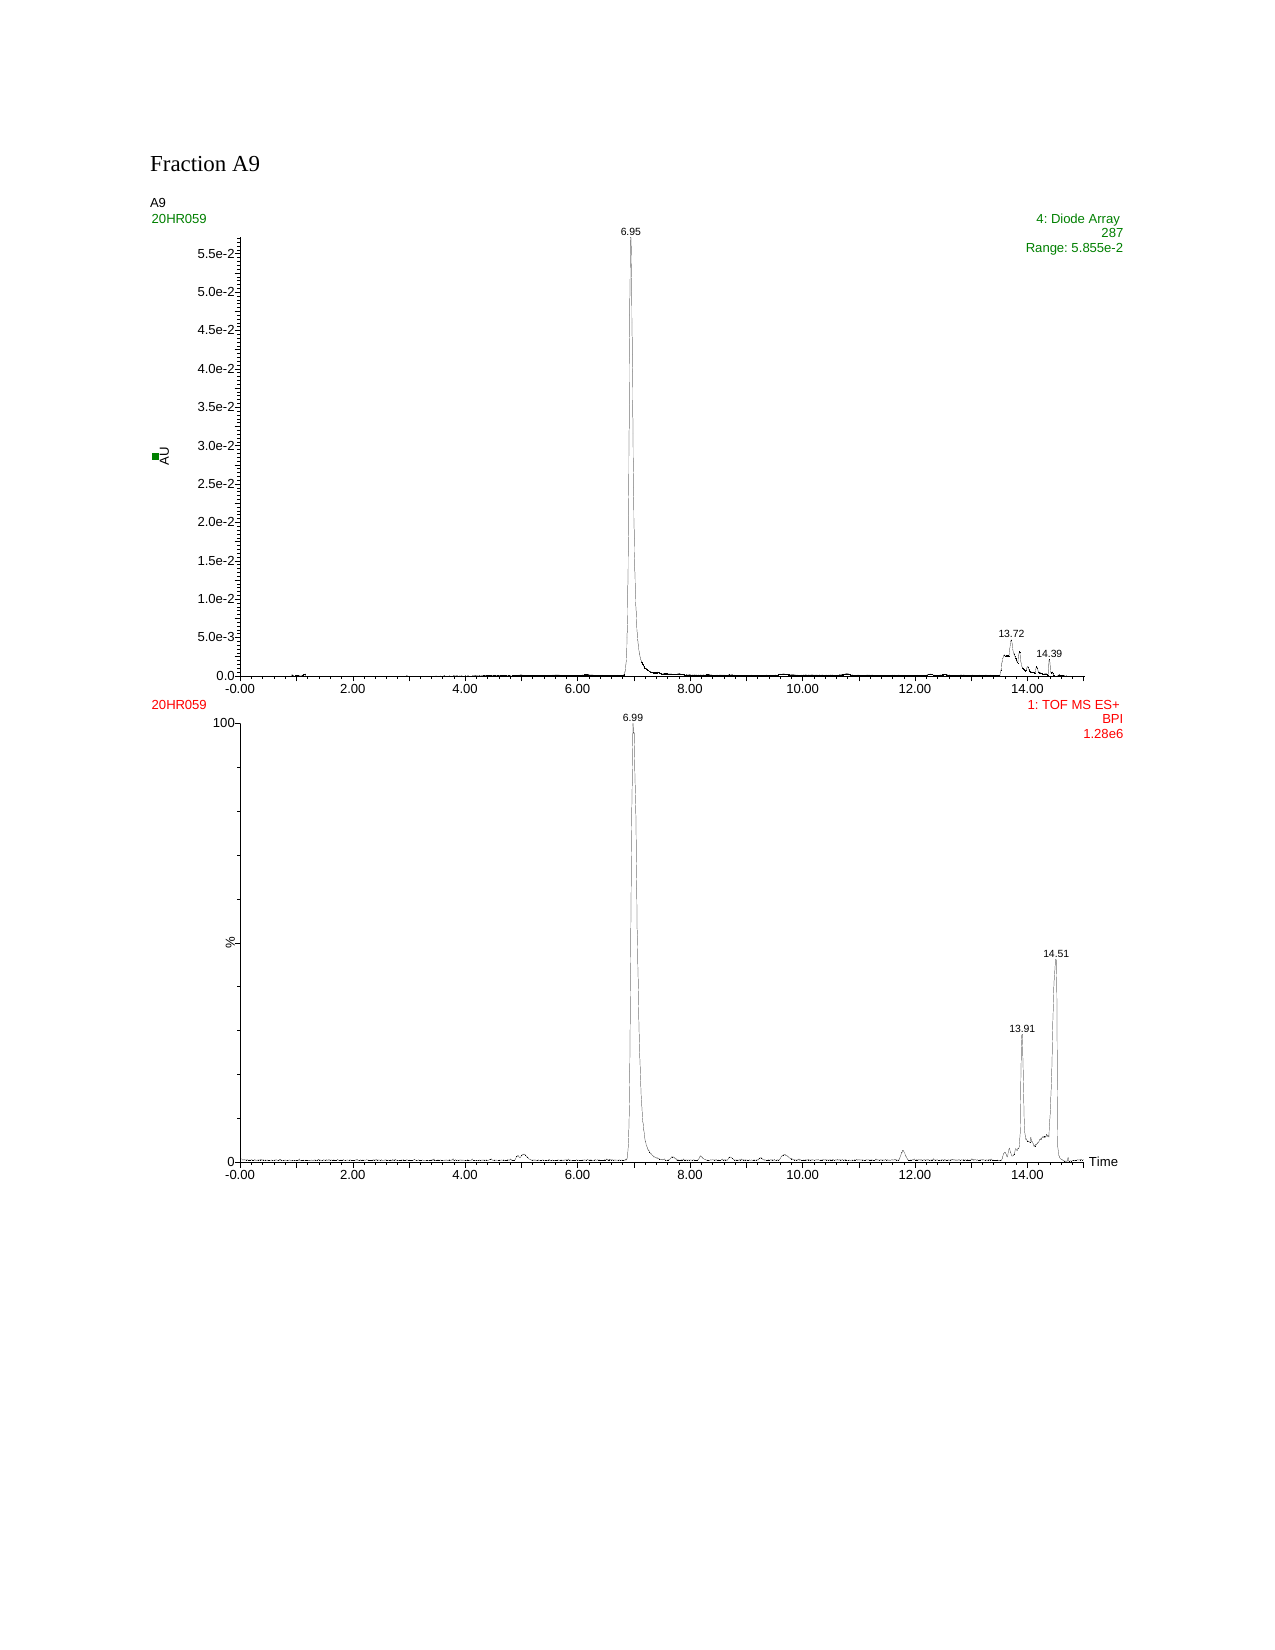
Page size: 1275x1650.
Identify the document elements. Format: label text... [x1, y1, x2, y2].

text Fraction A9 [150, 150, 1125, 176]
